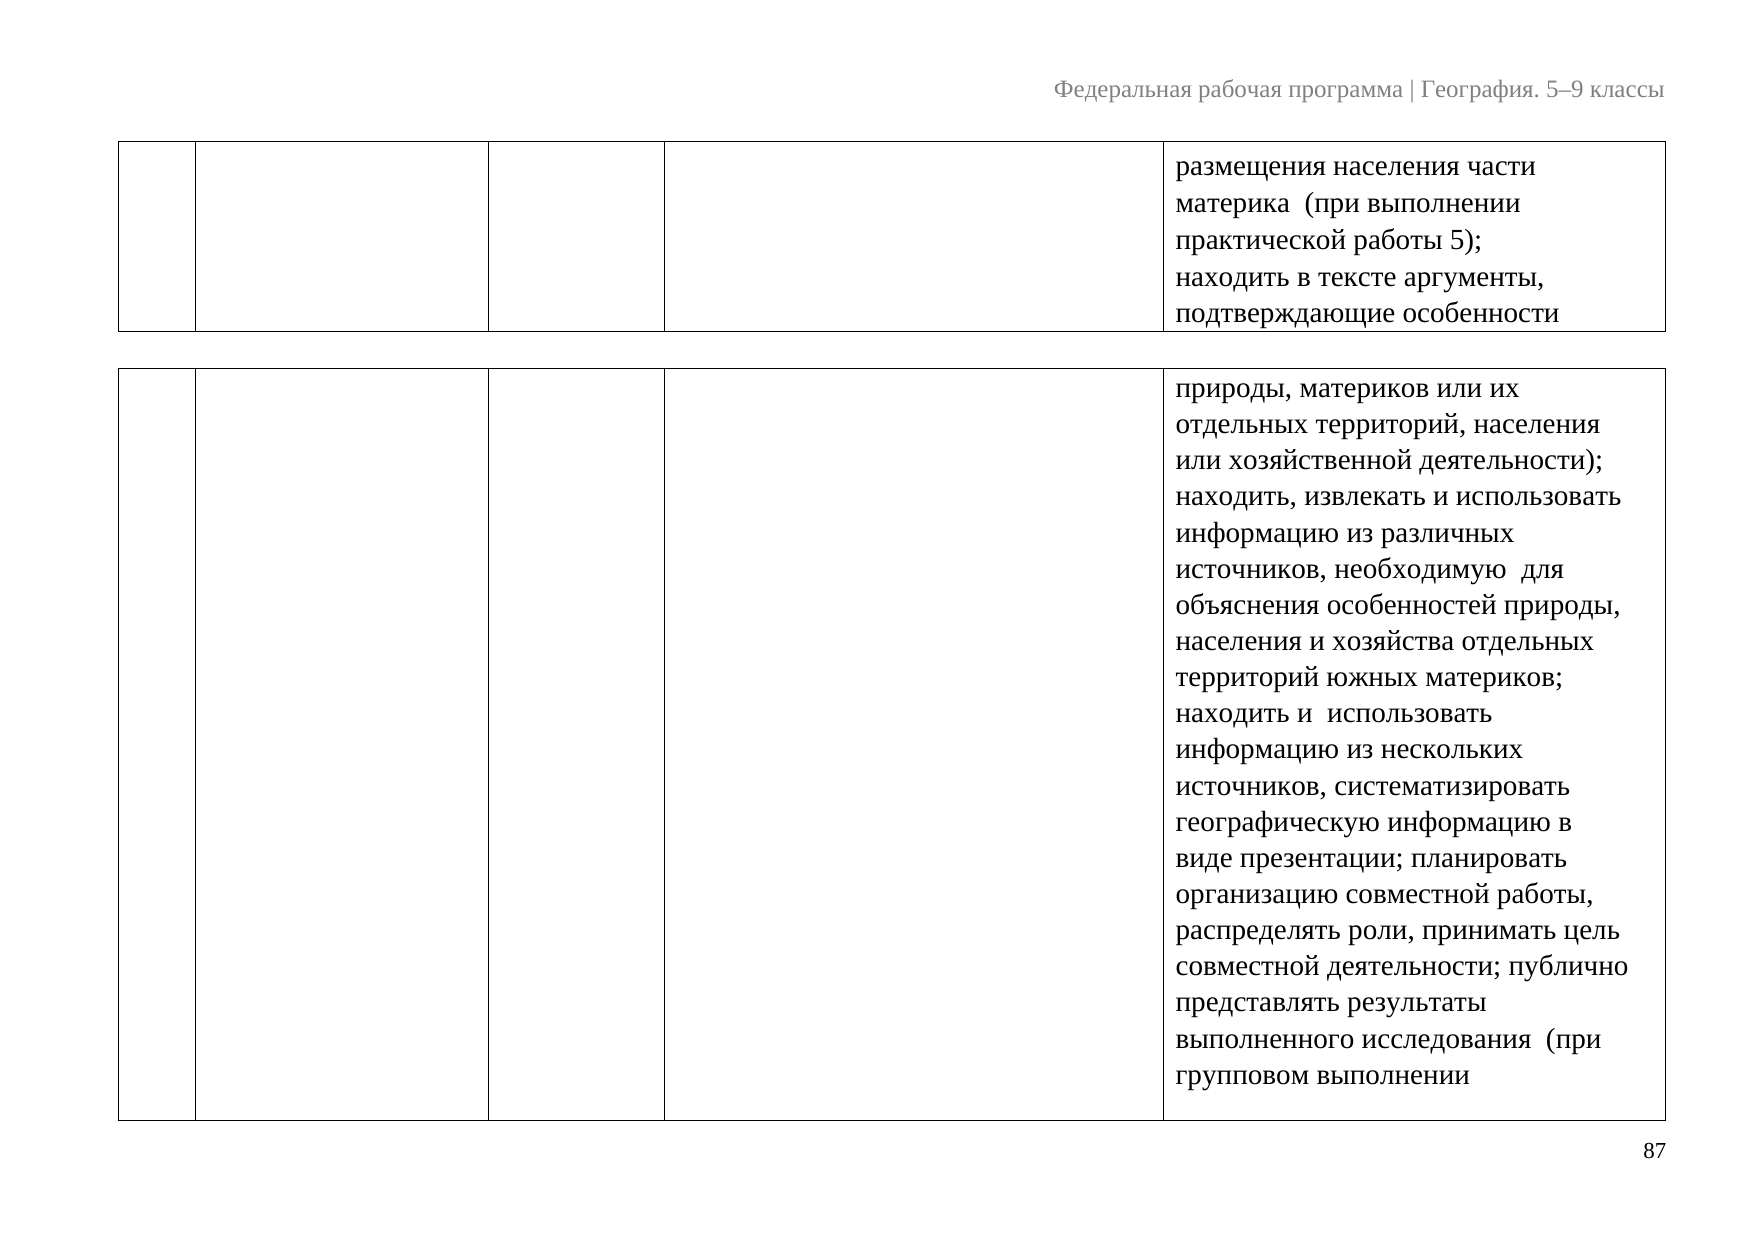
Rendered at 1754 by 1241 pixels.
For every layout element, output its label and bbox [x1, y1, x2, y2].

table_header [119, 369, 195, 1120]
table_header [489, 142, 664, 331]
table_header [665, 369, 1163, 1120]
table_header [489, 369, 664, 1120]
table_header [1164, 142, 1665, 331]
table_header [196, 142, 488, 331]
table_header [1164, 369, 1665, 1120]
table_header [119, 142, 195, 331]
table_header [196, 369, 488, 1120]
table_header [665, 142, 1163, 331]
